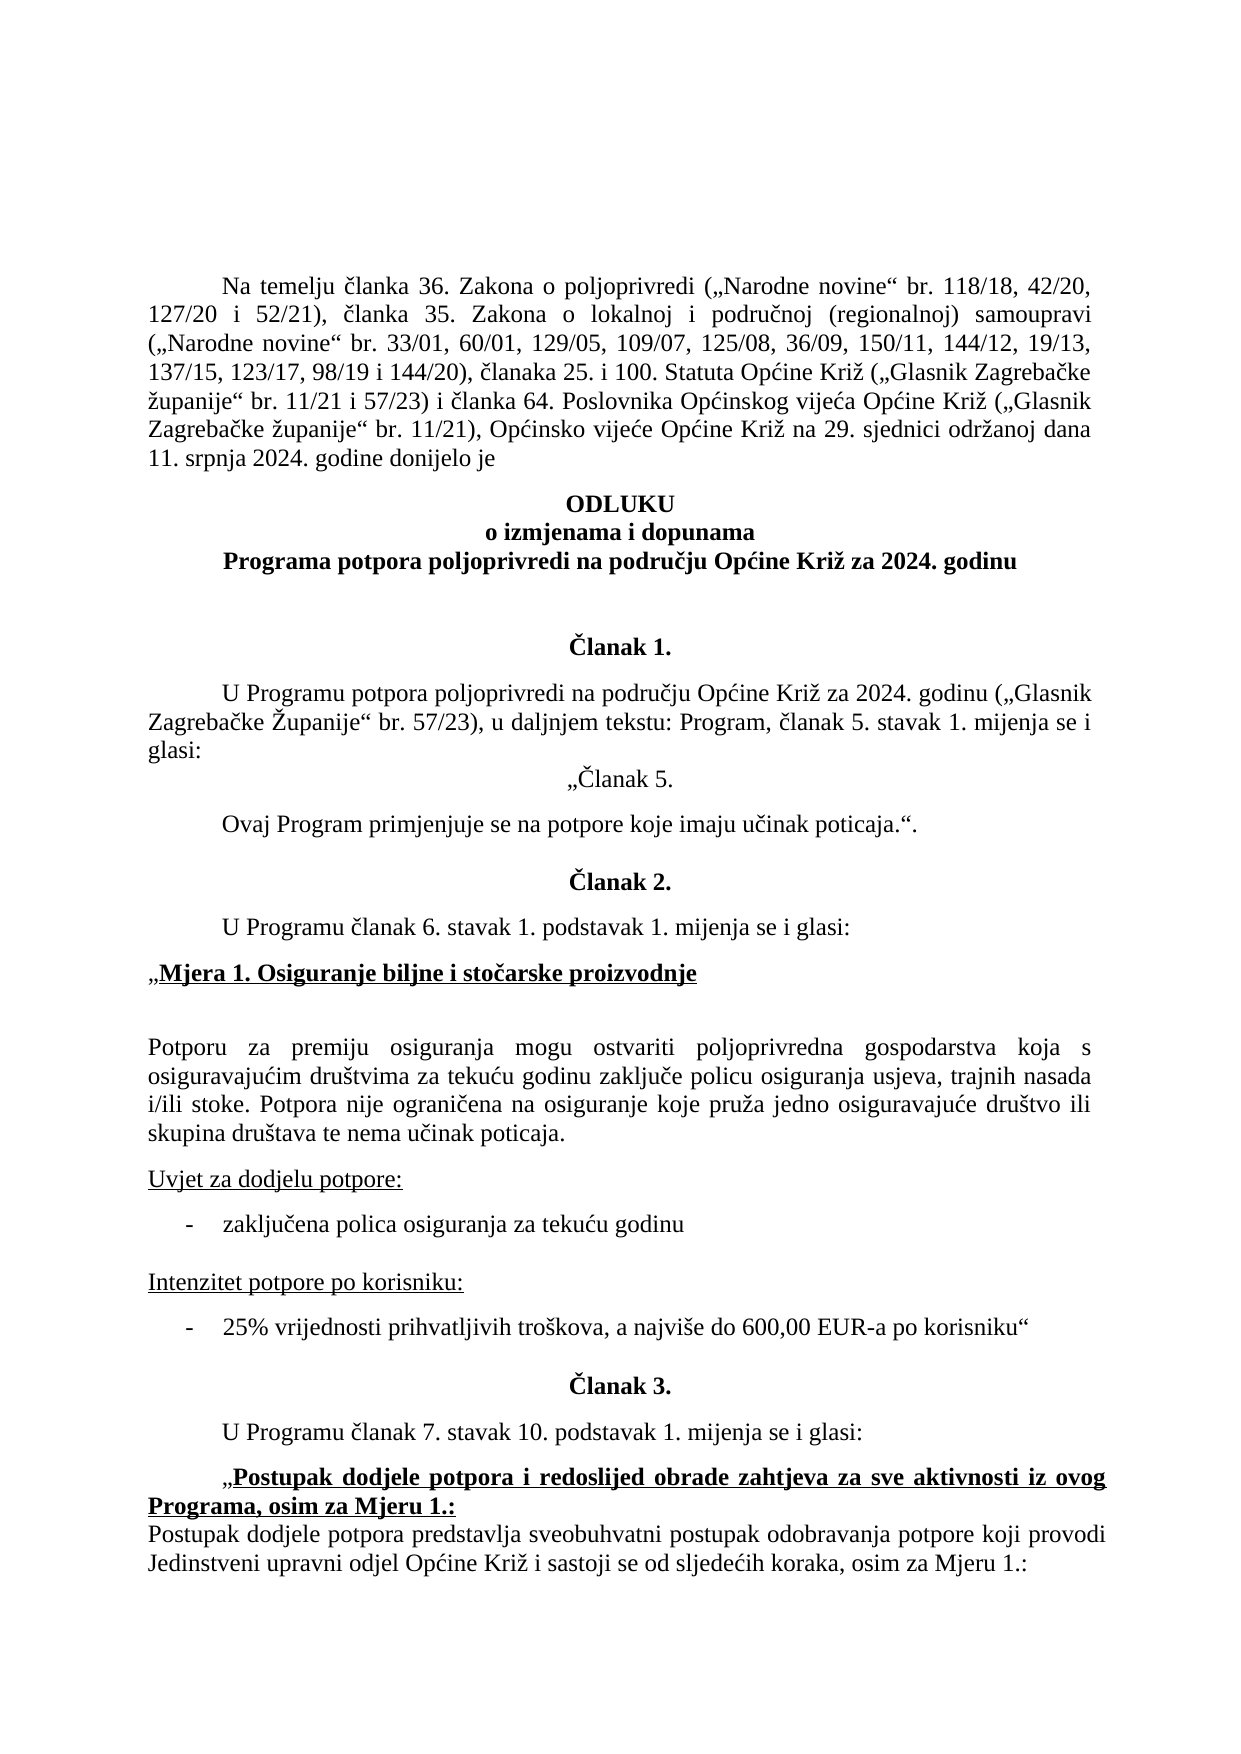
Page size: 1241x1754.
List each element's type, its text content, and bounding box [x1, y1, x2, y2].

text Potporu za premiju osiguranja mogu ostvariti poljoprivredna gospodarstva koja s osiguravajućim društvima za tekuću godinu zaključe policu osiguranja usjeva, trajnih nasada i/ili stoke. Potpora nije ograničena na osiguranje koje pruža jedno osiguravajuće društvo ili skupina društava te nema učinak poticaja. [148, 1032, 1092, 1147]
text Postupak dodjele potpora predstavlja sveobuhvatni postupak odobravanja potpore koji provodi Jedinstveni upravni odjel Općine Križ i sastoji se od sljedećih koraka, osim za Mjeru 1.: [148, 1519, 1107, 1577]
text Članak 3. [148, 1371, 1092, 1400]
text „Postupak dodjele potpora i redoslijed obrade zahtjeva za sve aktivnosti iz ovog Programa, osim za Mjeru 1.: [148, 1462, 1107, 1519]
text U Programu potpora poljoprivredi na području Općine Križ za 2024. godinu („Glasnik Zagrebačke Županije“ br. 57/23), u daljnjem tekstu: Program, članak 5. stavak 1. mijenja se i glasi: [148, 678, 1092, 764]
list 25% vrijednosti prihvatljivih troškova, a najviše do 600,00 EUR-a po korisniku“ [185, 1312, 1092, 1341]
text Članak 1. [148, 632, 1092, 661]
text Ovaj Program primjenjuje se na potpore koje imaju učinak poticaja.“. [148, 809, 1092, 838]
text ODLUKU [148, 489, 1092, 517]
text U Programu članak 7. stavak 10. podstavak 1. mijenja se i glasi: [148, 1417, 1092, 1445]
text Uvjet za dodjelu potpore: [148, 1164, 1092, 1192]
text Na temelju članka 36. Zakona o poljoprivredi („Narodne novine“ br. 118/18, 42/20, 127/20 i 52/21), članka 35. Zakona o lokalnoj i područnoj (regionalnoj) samoupravi („Narodne novine“ br. 33/01, 60/01, 129/05, 109/07, 125/08, 36/09, 150/11, 144/12, 19/13, 137/15, 123/17, 98/19 i 144/20), članaka 25. i 100. Statuta Općine Križ („Glasnik Zagrebačke županije“ br. 11/21 i 57/23) i članka 64. Poslovnika Općinskog vijeća Općine Križ („Glasnik Zagrebačke županije“ br. 11/21), Općinsko vijeće Općine Križ na 29. sjednici održanoj dana 11. srpnja 2024. godine donijelo je [148, 271, 1092, 472]
text Programa potpora poljoprivredi na području Općine Križ za 2024. godinu [148, 546, 1092, 575]
list zaključena polica osiguranja za tekuću godinu [185, 1209, 1092, 1238]
text o izmjenama i dopunama [148, 517, 1092, 546]
text Intenzitet potpore po korisniku: [148, 1267, 1092, 1295]
text U Programu članak 6. stavak 1. podstavak 1. mijenja se i glasi: [148, 912, 1092, 941]
text „Mjera 1. Osiguranje biljne i stočarske proizvodnje [148, 958, 1092, 987]
text Članak 2. [148, 867, 1092, 896]
text „Članak 5. [148, 764, 1092, 793]
